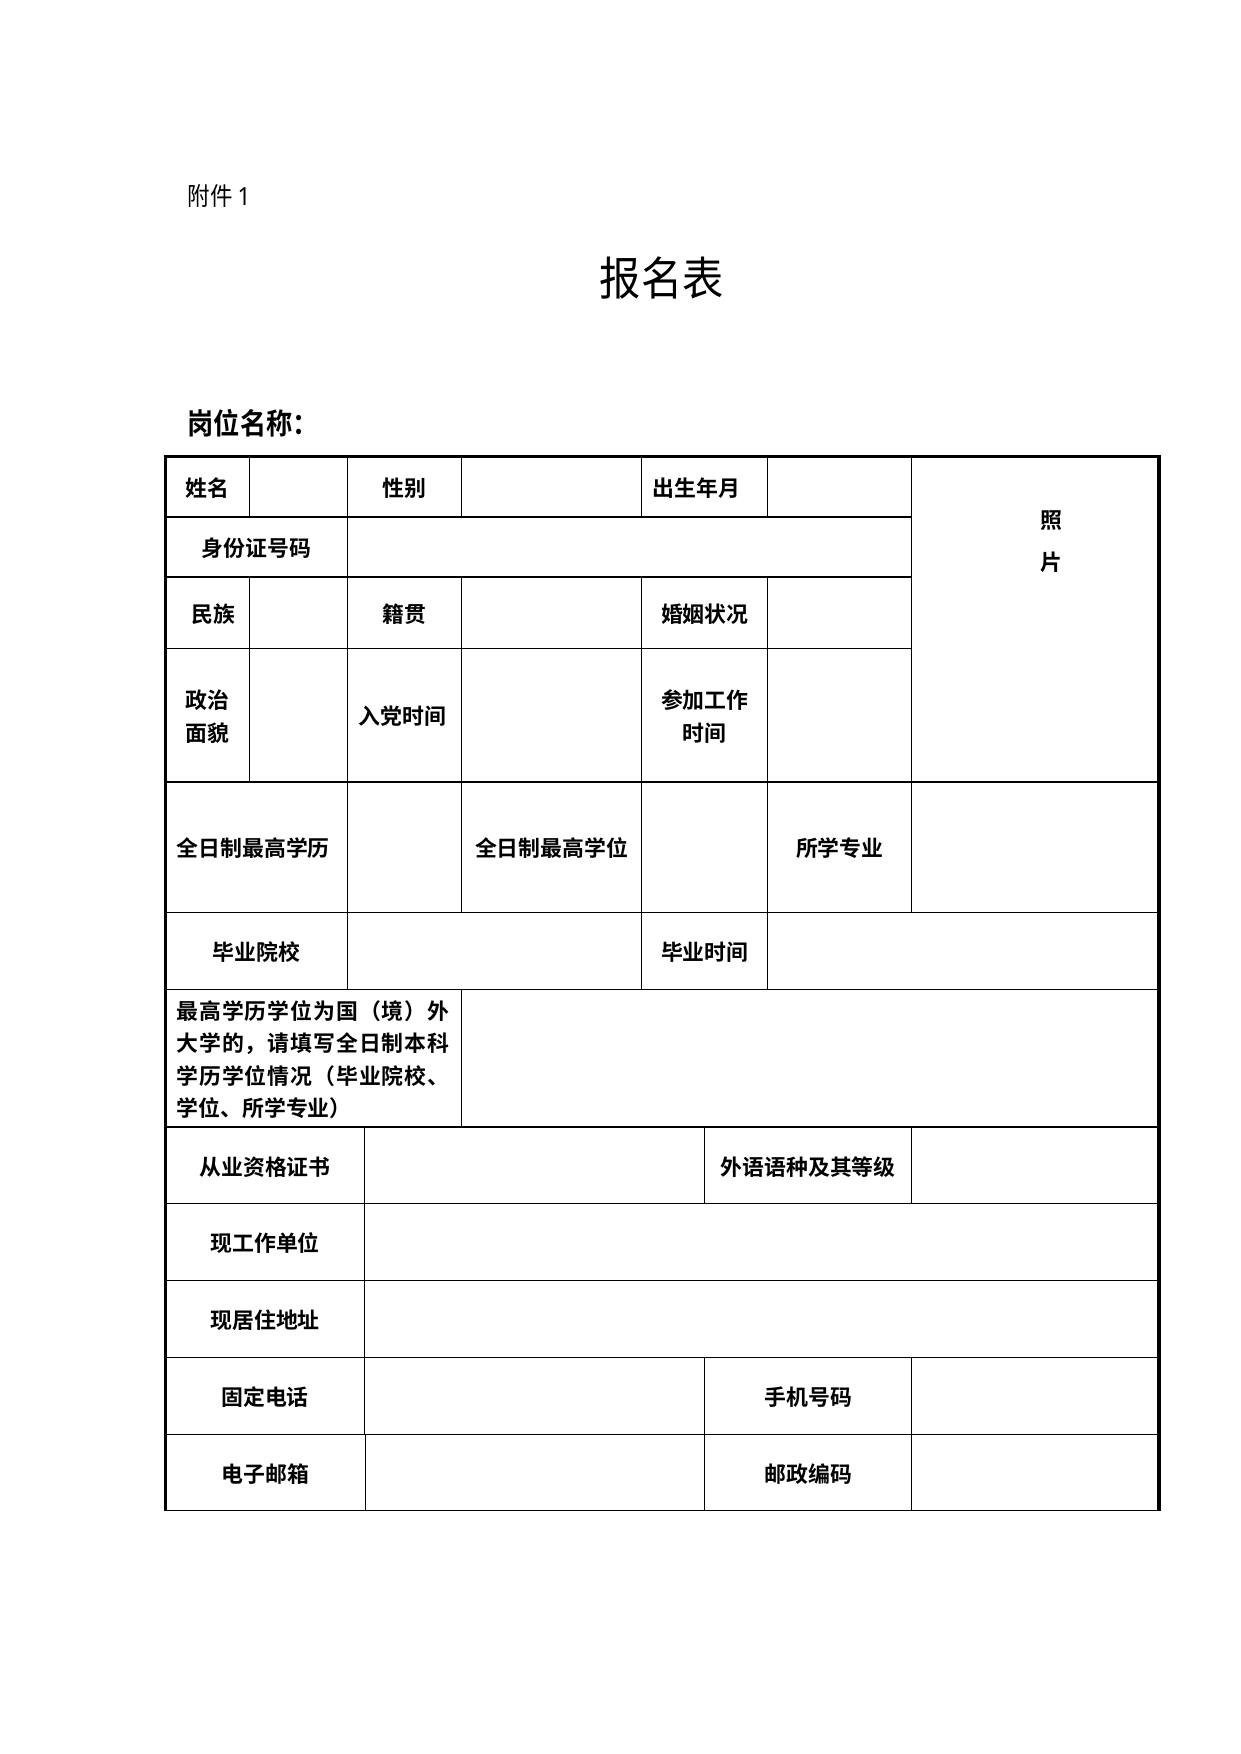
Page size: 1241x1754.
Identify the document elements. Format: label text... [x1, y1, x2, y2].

table_cell 所学专业 [768, 783, 911, 912]
table_cell 入党时间 [348, 649, 461, 781]
table_cell 籍贯 [348, 578, 461, 648]
table_cell [912, 1358, 1157, 1433]
table_header [250, 458, 347, 516]
table_cell 现居住地址 [167, 1281, 364, 1357]
table_cell 全日制最高学历 [167, 783, 347, 912]
table_cell 现工作单位 [167, 1204, 364, 1280]
table_cell 最高学历学位为国（境）外大学的，请填写全日制本科学历学位情况（毕业院校、学位、所学专业） [167, 990, 461, 1126]
table_cell 电子邮箱 [167, 1435, 365, 1510]
table_cell 毕业时间 [642, 913, 767, 989]
table_cell [912, 1128, 1157, 1203]
table_header [768, 458, 911, 516]
table_cell [348, 518, 911, 576]
table_cell 参加工作时间 [642, 649, 767, 781]
text 附件1 [187, 162, 1053, 227]
text 报名表 [187, 227, 1053, 324]
table_header 出生年月 [642, 458, 767, 516]
table_cell [365, 1204, 1157, 1280]
table_cell [365, 1128, 704, 1203]
table_header 姓名 [167, 458, 249, 516]
table_cell [768, 649, 911, 781]
table_cell 邮政编码 [705, 1435, 911, 1510]
table_cell [462, 649, 641, 781]
table_header 照 片 [912, 458, 1157, 781]
table_cell 政治面貌 [167, 649, 249, 781]
table_cell [366, 1435, 704, 1510]
table_cell 民族 [167, 578, 249, 648]
table_cell [348, 913, 641, 989]
table_cell [250, 578, 347, 648]
table_cell 毕业院校 [167, 913, 347, 989]
table_cell [642, 783, 767, 912]
text 岗位名称： [187, 389, 1091, 454]
table_cell 全日制最高学位 [462, 783, 641, 912]
table_cell [768, 913, 1157, 989]
table_cell [462, 990, 1157, 1126]
table_cell [348, 783, 461, 912]
table_cell 从业资格证书 [167, 1128, 364, 1203]
table_cell [365, 1281, 1157, 1357]
table_header [462, 458, 641, 516]
table_cell 婚姻状况 [642, 578, 767, 648]
table_cell [462, 578, 641, 648]
table_cell 手机号码 [705, 1358, 911, 1433]
table_cell [365, 1358, 704, 1433]
table_cell 外语语种及其等级 [705, 1128, 911, 1203]
table_cell [250, 649, 347, 781]
table_cell [768, 578, 911, 648]
table_header 性别 [348, 458, 461, 516]
table_cell 身份证号码 [167, 518, 347, 576]
table_cell [912, 1435, 1157, 1510]
table_cell 固定电话 [167, 1358, 364, 1433]
table_cell [912, 783, 1157, 912]
